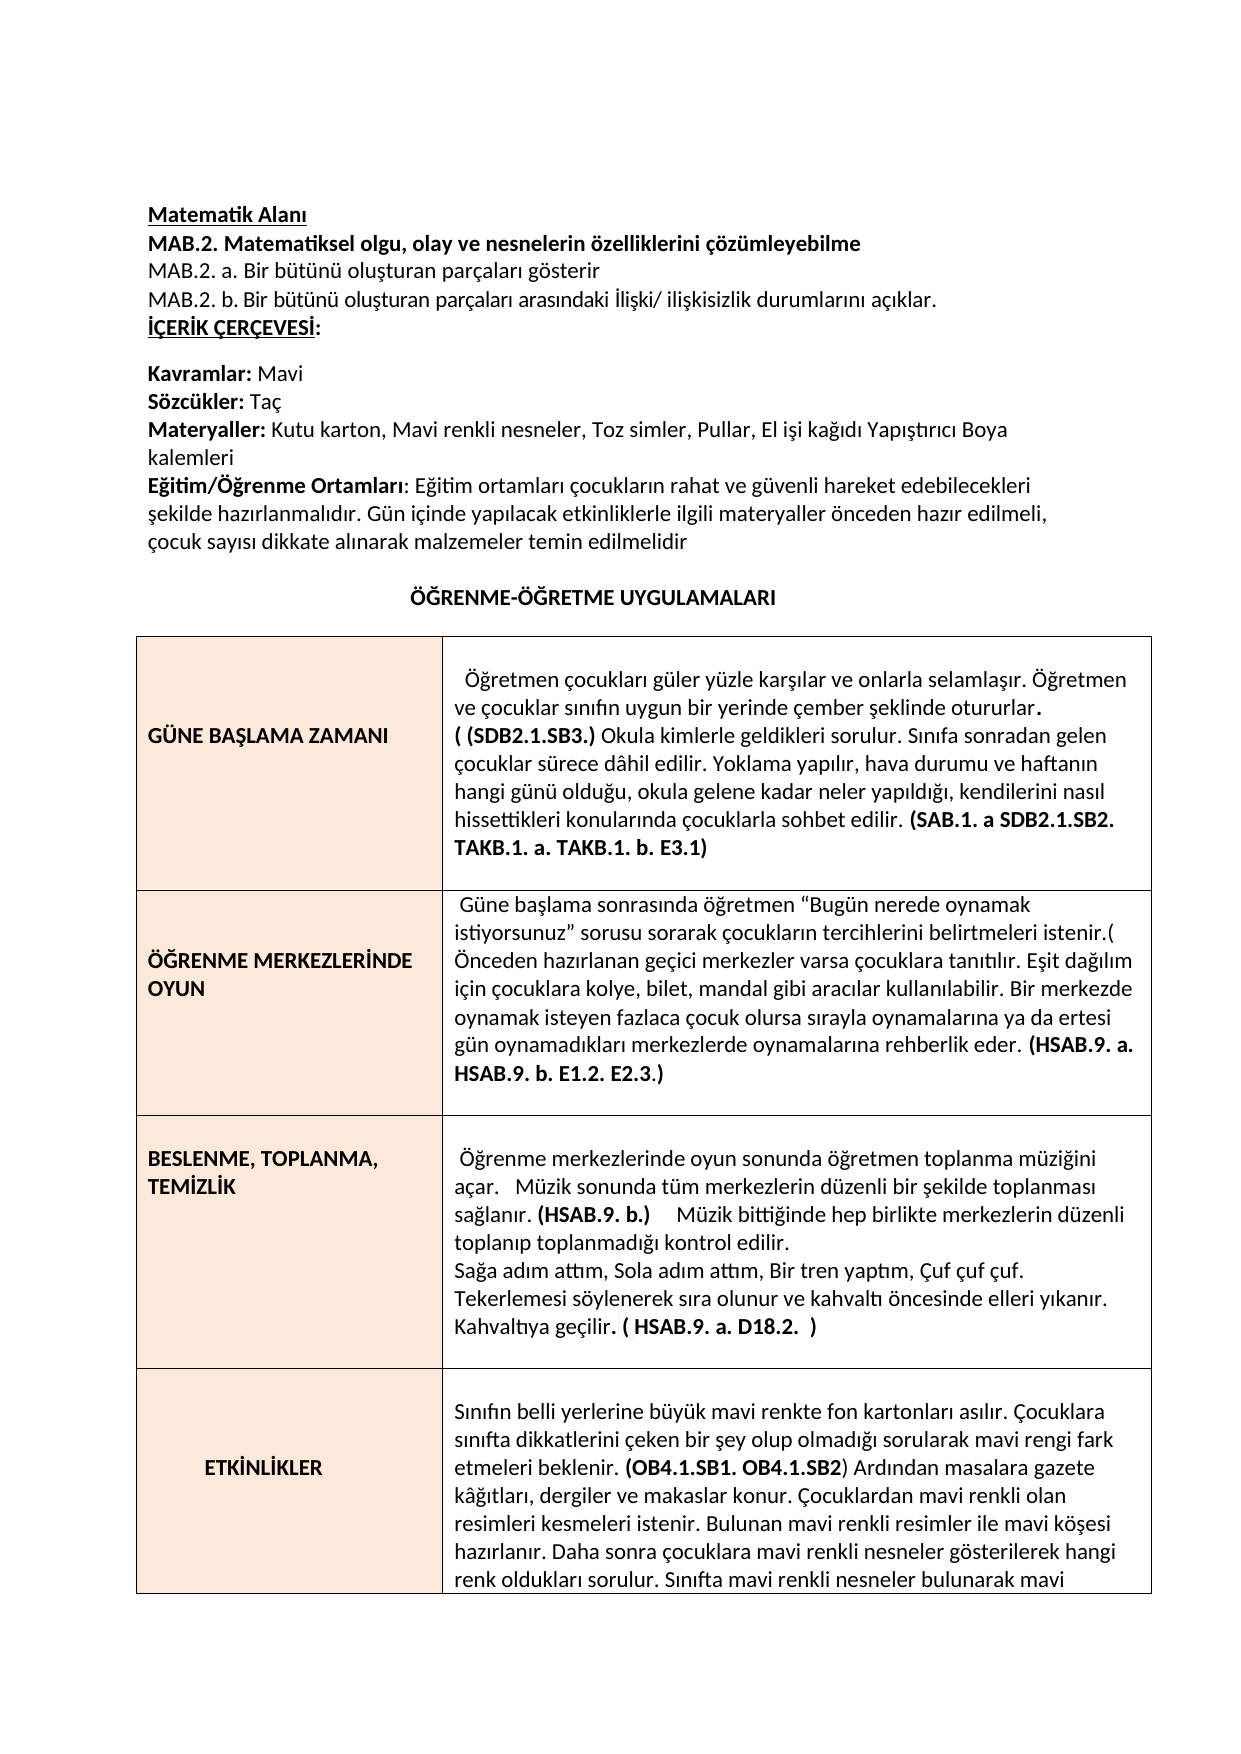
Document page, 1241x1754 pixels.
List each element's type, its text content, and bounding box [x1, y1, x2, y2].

text Materyaller: Kutu karton, Mavi renkli nesneler, Toz simler, Pullar, El işi kağıdı Yapıştırıcı Boya kalemleri [148, 415, 1093, 471]
table_cell ETKİNLİKLER [137, 1369, 442, 1593]
text İÇERİK ÇERÇEVESİ: [148, 313, 1093, 341]
table_header Öğretmen çocukları güler yüzle karşılar ve onlarla selamlaşır. Öğretmen ve çocuklar sınıfın uygun bir yerinde çember şeklinde otururlar.( (SDB2.1.SB3.) Okula kimlerle geldikleri sorulur. Sınıfa sonradan gelen çocuklar sürece dâhil edilir. Yoklama yapılır, hava durumu ve haftanın hangi günü olduğu, okula gelene kadar neler yapıldığı, kendilerini nasıl hissettikleri konularında çocuklarla sohbet edilir. (SAB.1. a SDB2.1.SB2. TAKB.1. a. TAKB.1. b. E3.1) [443, 637, 1151, 889]
text MAB.2. Matematiksel olgu, olay ve nesnelerin özelliklerini çözümleyebilme [148, 229, 1093, 257]
table_cell Öğrenme merkezlerinde oyun sonunda öğretmen toplanma müziğini açar. Müzik sonunda tüm merkezlerin düzenli bir şekilde toplanması sağlanır. (HSAB.9. b.) Müzik bittiğinde hep birlikte merkezlerin düzenli toplanıp toplanmadığı kontrol edilir. Sağa adım attım, Sola adım attım, Bir tren yaptım, Çuf çuf çuf. Tekerlemesi söylenerek sıra olunur ve kahvaltı öncesinde elleri yıkanır. Kahvaltıya geçilir. ( HSAB.9. a. D18.2. ) [443, 1116, 1151, 1368]
table_header GÜNE BAŞLAMA ZAMANI [137, 637, 442, 889]
text Eğitim/Öğrenme Ortamları: Eğitim ortamları çocukların rahat ve güvenli hareket edebilecekleri şekilde hazırlanmalıdır. Gün içinde yapılacak etkinliklerle ilgili materyaller önceden hazır edilmeli, çocuk sayısı dikkate alınarak malzemeler temin edilmelidir [148, 471, 1093, 555]
text MAB.2. b. Bir bütünü oluşturan parçaları arasındaki İlişki/ ilişkisizlik durumlarını açıklar. [148, 285, 1093, 313]
text Sözcükler: Taç [148, 387, 1093, 415]
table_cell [443, 1369, 1151, 1593]
text ÖĞRENME-ÖĞRETME UYGULAMALARI [148, 583, 1093, 611]
text Matematik Alanı [148, 201, 1093, 229]
table_cell Güne başlama sonrasında öğretmen “Bugün nerede oynamak istiyorsunuz” sorusu sorarak çocukların tercihlerini belirtmeleri istenir.( Önceden hazırlanan geçici merkezler varsa çocuklara tanıtılır. Eşit dağılım için çocuklara kolye, bilet, mandal gibi aracılar kullanılabilir. Bir merkezde oynamak isteyen fazlaca çocuk olursa sırayla oynamalarına ya da ertesi gün oynamadıkları merkezlerde oynamalarına rehberlik eder. (HSAB.9. a. HSAB.9. b. E1.2. E2.3.) [443, 891, 1151, 1115]
text Kavramlar: Mavi [148, 359, 1093, 387]
text MAB.2. a. Bir bütünü oluşturan parçaları gösterir [148, 257, 1093, 285]
table_cell BESLENME, TOPLANMA, TEMİZLİK [137, 1116, 442, 1368]
table_cell ÖĞRENME MERKEZLERİNDE OYUN [137, 891, 442, 1115]
